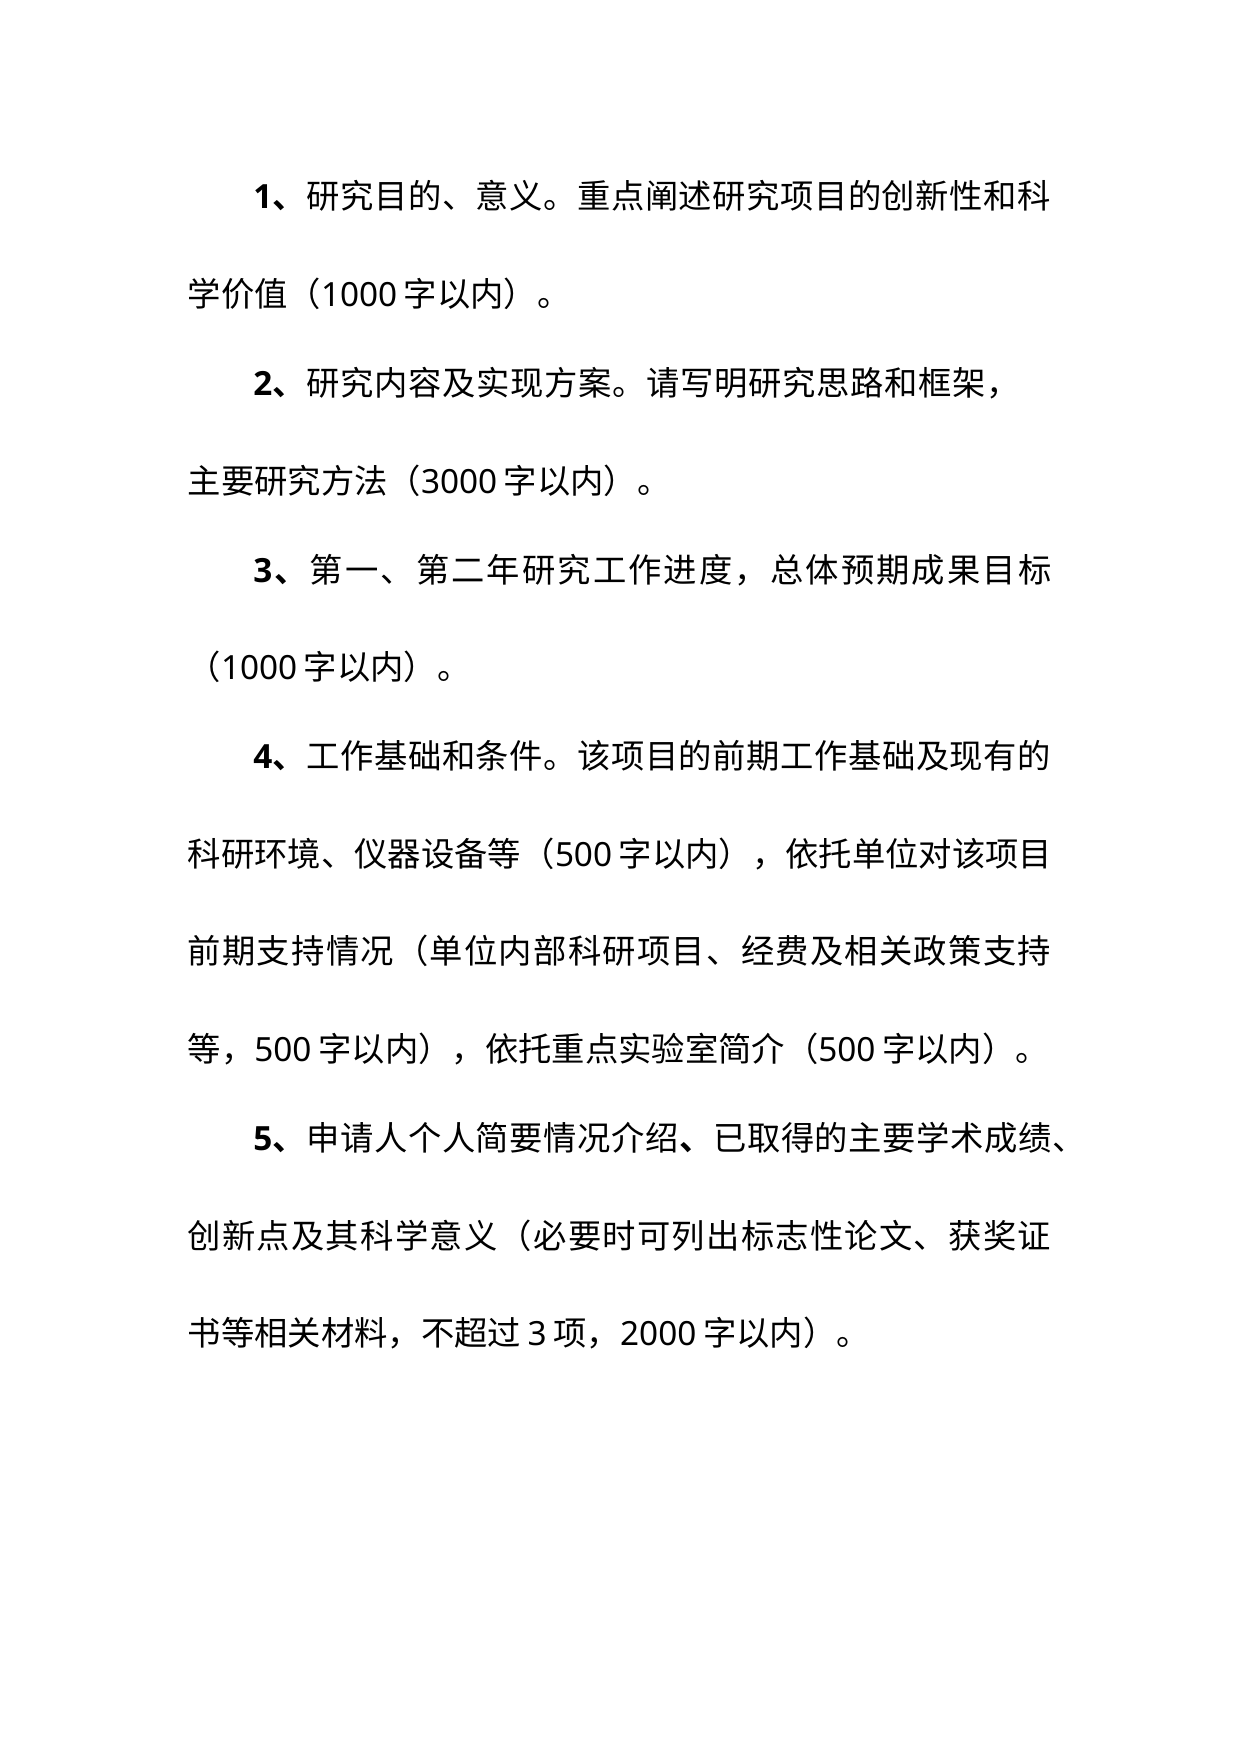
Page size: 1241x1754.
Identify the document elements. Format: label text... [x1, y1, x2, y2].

text 3、第一、第二年研究工作进度，总体预期成果目标（1000字以内）。 [187, 535, 1053, 698]
text 1、研究目的、意义。重点阐述研究项目的创新性和科学价值（1000字以内）。 [187, 162, 1053, 324]
text 2、研究内容及实现方案。请写明研究思路和框架，主要研究方法（3000字以内）。 [187, 349, 1020, 511]
text 5、申请人个人简要情况介绍、已取得的主要学术成绩、创新点及其科学意义（必要时可列出标志性论文、获奖证书等相关材料，不超过3项，2000字以内）。 [187, 1104, 1053, 1364]
text 4、工作基础和条件。该项目的前期工作基础及现有的科研环境、仪器设备等（500字以内），依托单位对该项目前期支持情况（单位内部科研项目、经费及相关政策支持等，500字以内），依托重点实验室简介（500字以内）。 [187, 722, 1053, 1079]
